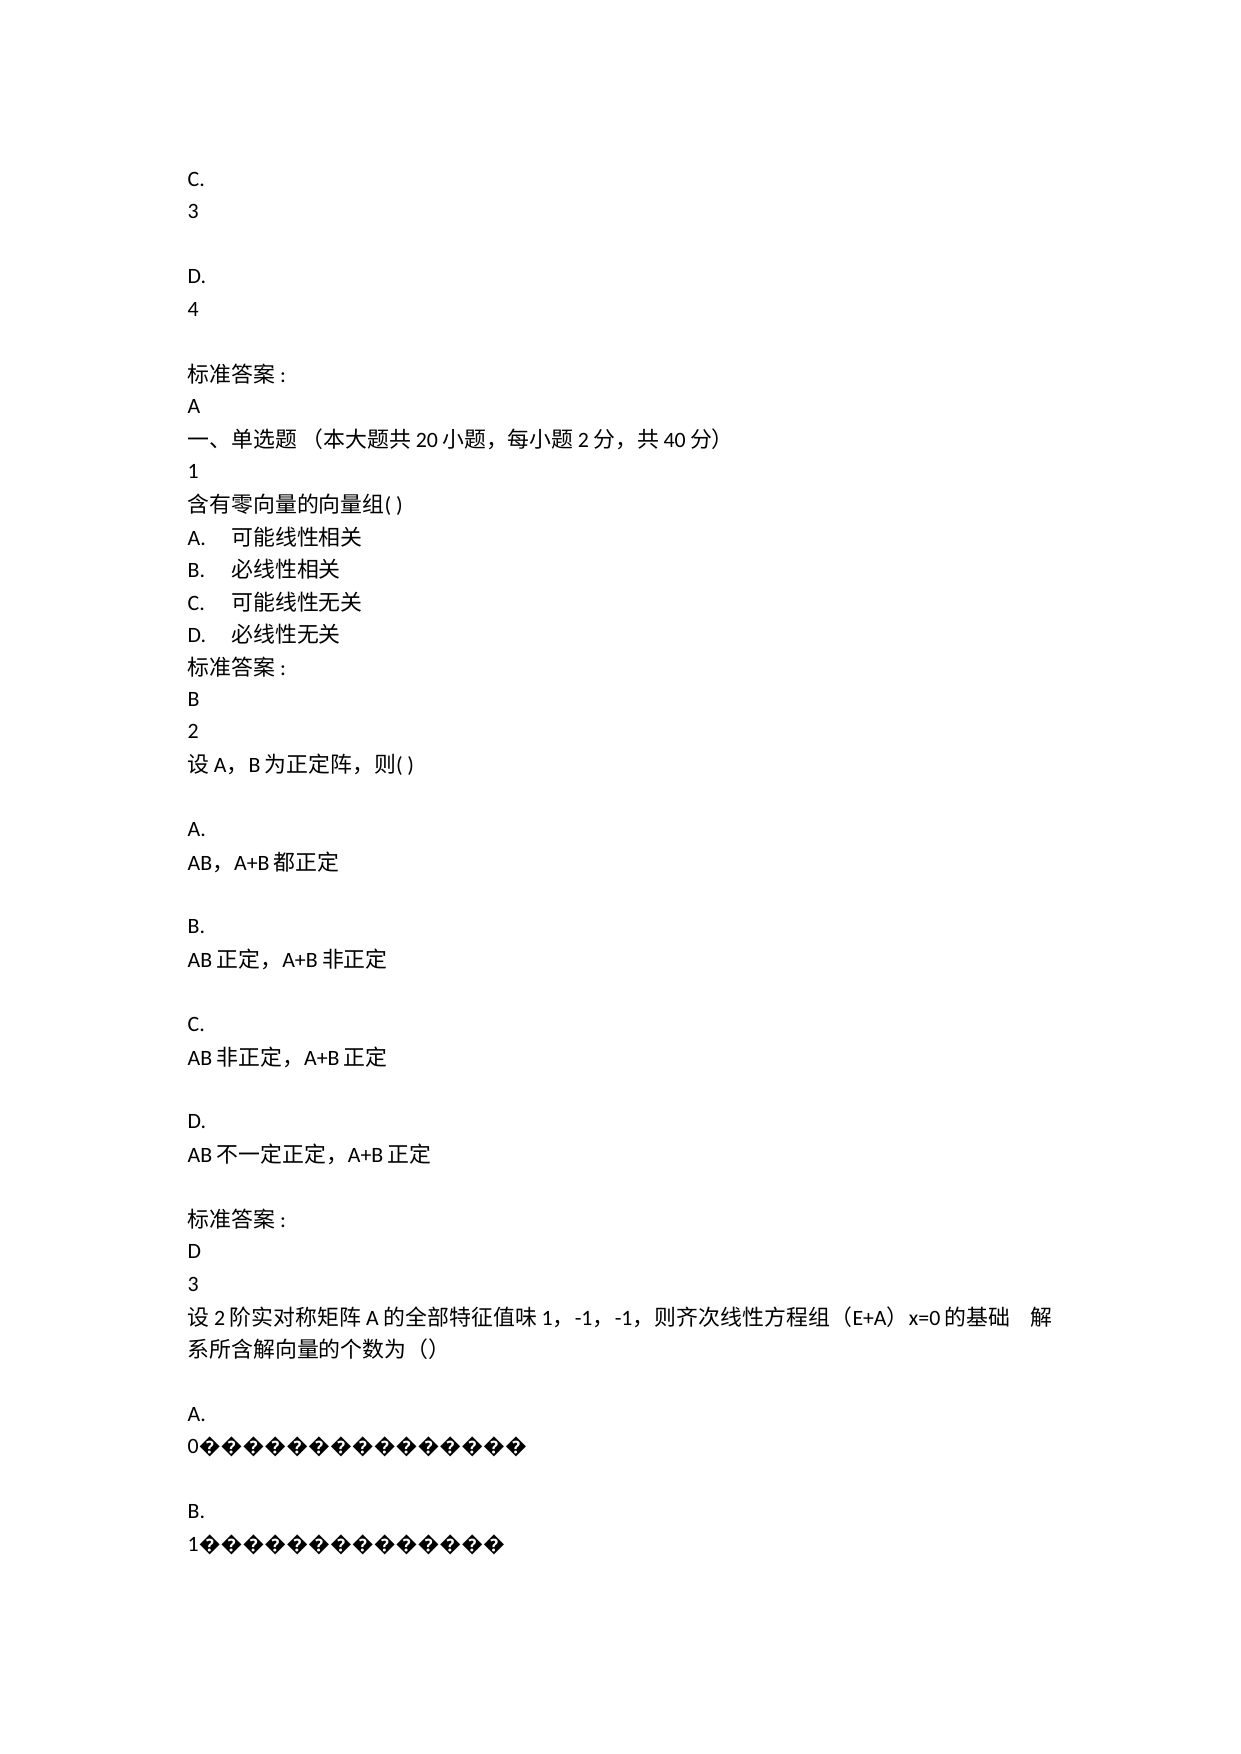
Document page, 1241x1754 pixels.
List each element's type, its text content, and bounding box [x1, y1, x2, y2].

text 0��������������� [187, 1429, 1053, 1462]
text B. [187, 909, 1053, 942]
text B. 必线性相关 [187, 552, 1053, 584]
text C. [187, 162, 1053, 194]
text 4 [187, 292, 1053, 324]
text 3 [187, 1267, 1053, 1299]
text A. [187, 1397, 1053, 1429]
text AB正定，A+B非正定 [187, 942, 1053, 974]
text 标准答案 : [187, 649, 1053, 682]
text C. [187, 1007, 1053, 1039]
text AB不一定正定，A+B正定 [187, 1137, 1053, 1169]
text 设2阶实对称矩阵A的全部特征值味1，-1，-1，则齐次线性方程组（E+A）x=0的基础 解系所含解向量的个数为（） [187, 1299, 1053, 1364]
text D. [187, 259, 1053, 292]
text 1�������������� [187, 1527, 1053, 1559]
text 标准答案 : [187, 1202, 1053, 1234]
text 2 [187, 714, 1053, 747]
text D. [187, 1104, 1053, 1137]
text A. [187, 812, 1053, 844]
text 一、单选题 （本大题共20小题，每小题2分，共40分） [187, 422, 1053, 454]
text A [187, 389, 1053, 422]
text 1 [187, 454, 1053, 487]
text C. 可能线性无关 [187, 584, 1053, 617]
text B. [187, 1494, 1053, 1527]
text 设A，B为正定阵，则( ) [187, 747, 1053, 779]
text A. 可能线性相关 [187, 519, 1053, 552]
text D [187, 1234, 1053, 1267]
text D. 必线性无关 [187, 617, 1053, 649]
text 含有零向量的向量组( ) [187, 487, 1053, 519]
text 标准答案 : [187, 357, 1053, 389]
text AB非正定，A+B正定 [187, 1039, 1053, 1072]
text B [187, 682, 1053, 714]
text AB，A+B都正定 [187, 844, 1053, 877]
text 3 [187, 194, 1053, 227]
